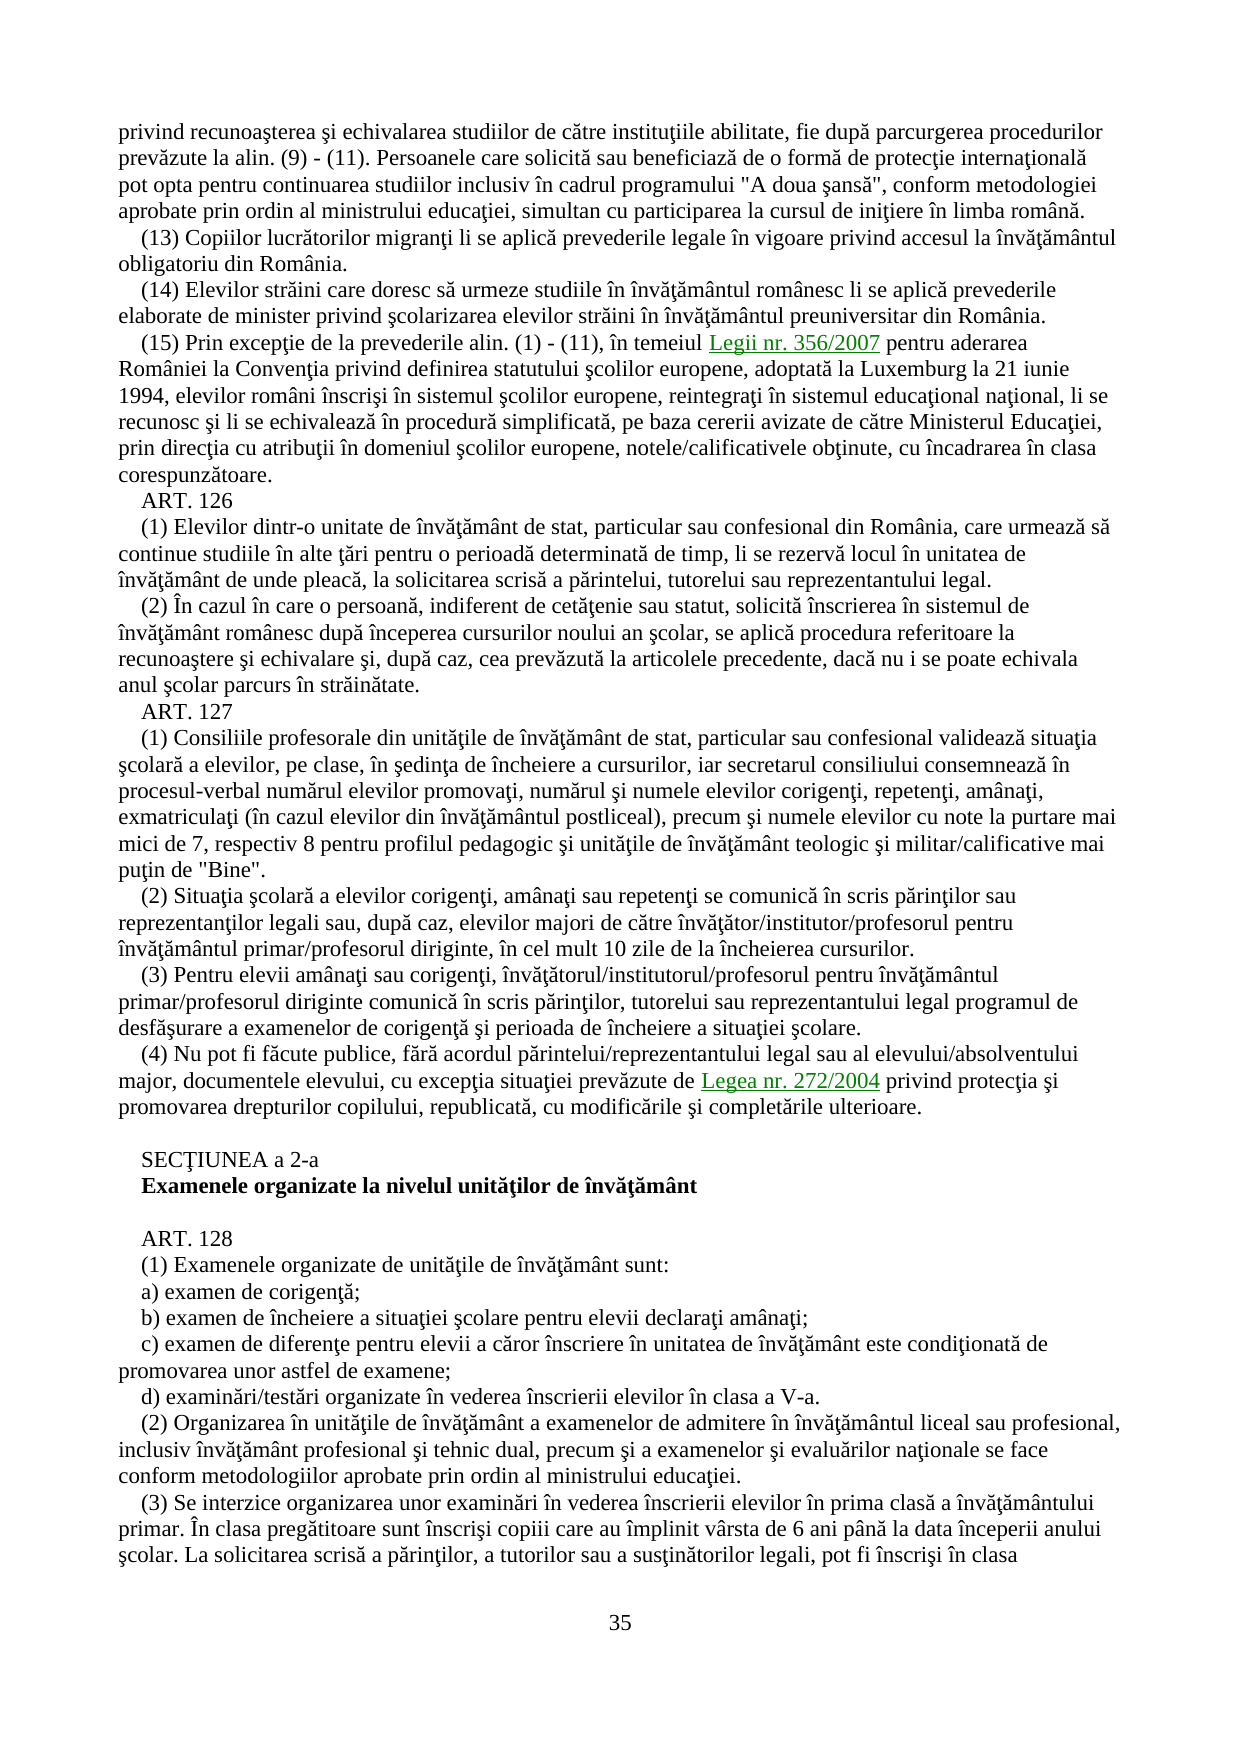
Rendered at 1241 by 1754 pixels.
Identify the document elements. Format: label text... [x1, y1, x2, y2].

text (14) Elevilor străini care doresc să urmeze studiile în învăţământul românesc li se aplică prevederile elaborate de minister privind şcolarizarea elevilor străini în învăţământul preuniversitar din România. [118, 276, 1122, 329]
text c) examen de diferenţe pentru elevii a căror înscriere în unitatea de învăţământ este condiţionată de promovarea unor astfel de examene; [118, 1330, 1122, 1383]
text (15) Prin excepţie de la prevederile alin. (1) - (11), în temeiul Legii nr. 356/2007 pentru aderarea României la Convenţia privind definirea statutului şcolilor europene, adoptată la Luxemburg la 21 iunie 1994, elevilor români înscrişi în sistemul şcolilor europene, reintegraţi în sistemul educaţional naţional, li se recunosc şi li se echivalează în procedură simplificată, pe baza cererii avizate de către Ministerul Educaţiei, prin direcţia cu atribuţii în domeniul şcolilor europene, notele/calificativele obţinute, cu încadrarea în clasa corespunzătoare. [118, 329, 1122, 487]
text (1) Examenele organizate de unităţile de învăţământ sunt: [118, 1251, 1122, 1278]
text (2) Organizarea în unităţile de învăţământ a examenelor de admitere în învăţământul liceal sau profesional, inclusiv învăţământ profesional şi tehnic dual, precum şi a examenelor şi evaluărilor naţionale se face conform metodologiilor aprobate prin ordin al ministrului educaţiei. [118, 1409, 1122, 1488]
text (3) Pentru elevii amânaţi sau corigenţi, învăţătorul/institutorul/profesorul pentru învăţământul primar/profesorul diriginte comunică în scris părinţilor, tutorelui sau reprezentantului legal programul de desfăşurare a examenelor de corigenţă şi perioada de încheiere a situaţiei şcolare. [118, 961, 1122, 1041]
text Examenele organizate la nivelul unităţilor de învăţământ [118, 1172, 1122, 1199]
text b) examen de încheiere a situaţiei şcolare pentru elevii declaraţi amânaţi; [118, 1304, 1122, 1330]
text (2) Situaţia şcolară a elevilor corigenţi, amânaţi sau repetenţi se comunică în scris părinţilor sau reprezentanţilor legali sau, după caz, elevilor majori de către învăţător/institutor/profesorul pentru învăţământul primar/profesorul diriginte, în cel mult 10 zile de la încheierea cursurilor. [118, 882, 1122, 961]
text SECŢIUNEA a 2-a [118, 1146, 1122, 1172]
text (2) În cazul în care o persoană, indiferent de cetăţenie sau statut, solicită înscrierea în sistemul de învăţământ românesc după începerea cursurilor noului an şcolar, se aplică procedura referitoare la recunoaştere şi echivalare şi, după caz, cea prevăzută la articolele precedente, dacă nu i se poate echivala anul şcolar parcurs în străinătate. [118, 592, 1122, 698]
text (1) Elevilor dintr-o unitate de învăţământ de stat, particular sau confesional din România, care urmează să continue studiile în alte ţări pentru o perioadă determinată de timp, li se rezervă locul în unitatea de învăţământ de unde pleacă, la solicitarea scrisă a părintelui, tutorelui sau reprezentantului legal. [118, 513, 1122, 592]
text a) examen de corigenţă; [118, 1278, 1122, 1304]
text ART. 126 [118, 487, 1122, 513]
text ART. 128 [118, 1225, 1122, 1251]
text d) examinări/testări organizate în vederea înscrierii elevilor în clasa a V-a. [118, 1383, 1122, 1409]
text (4) Nu pot fi făcute publice, fără acordul părintelui/reprezentantului legal sau al elevului/absolventului major, documentele elevului, cu excepţia situaţiei prevăzute de Legea nr. 272/2004 privind protecţia şi promovarea drepturilor copilului, republicată, cu modificările şi completările ulterioare. [118, 1041, 1122, 1119]
text (1) Consiliile profesorale din unităţile de învăţământ de stat, particular sau confesional validează situaţia şcolară a elevilor, pe clase, în şedinţa de încheiere a cursurilor, iar secretarul consiliului consemnează în procesul-verbal numărul elevilor promovaţi, numărul şi numele elevilor corigenţi, repetenţi, amânaţi, exmatriculaţi (în cazul elevilor din învăţământul postliceal), precum şi numele elevilor cu note la purtare mai mici de 7, respectiv 8 pentru profilul pedagogic şi unităţile de învăţământ teologic şi militar/calificative mai puţin de "Bine". [118, 724, 1122, 882]
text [118, 118, 1122, 223]
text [118, 1488, 1122, 1568]
text (13) Copiilor lucrătorilor migranţi li se aplică prevederile legale în vigoare privind accesul la învăţământul obligatoriu din România. [118, 223, 1122, 276]
text ART. 127 [118, 698, 1122, 724]
